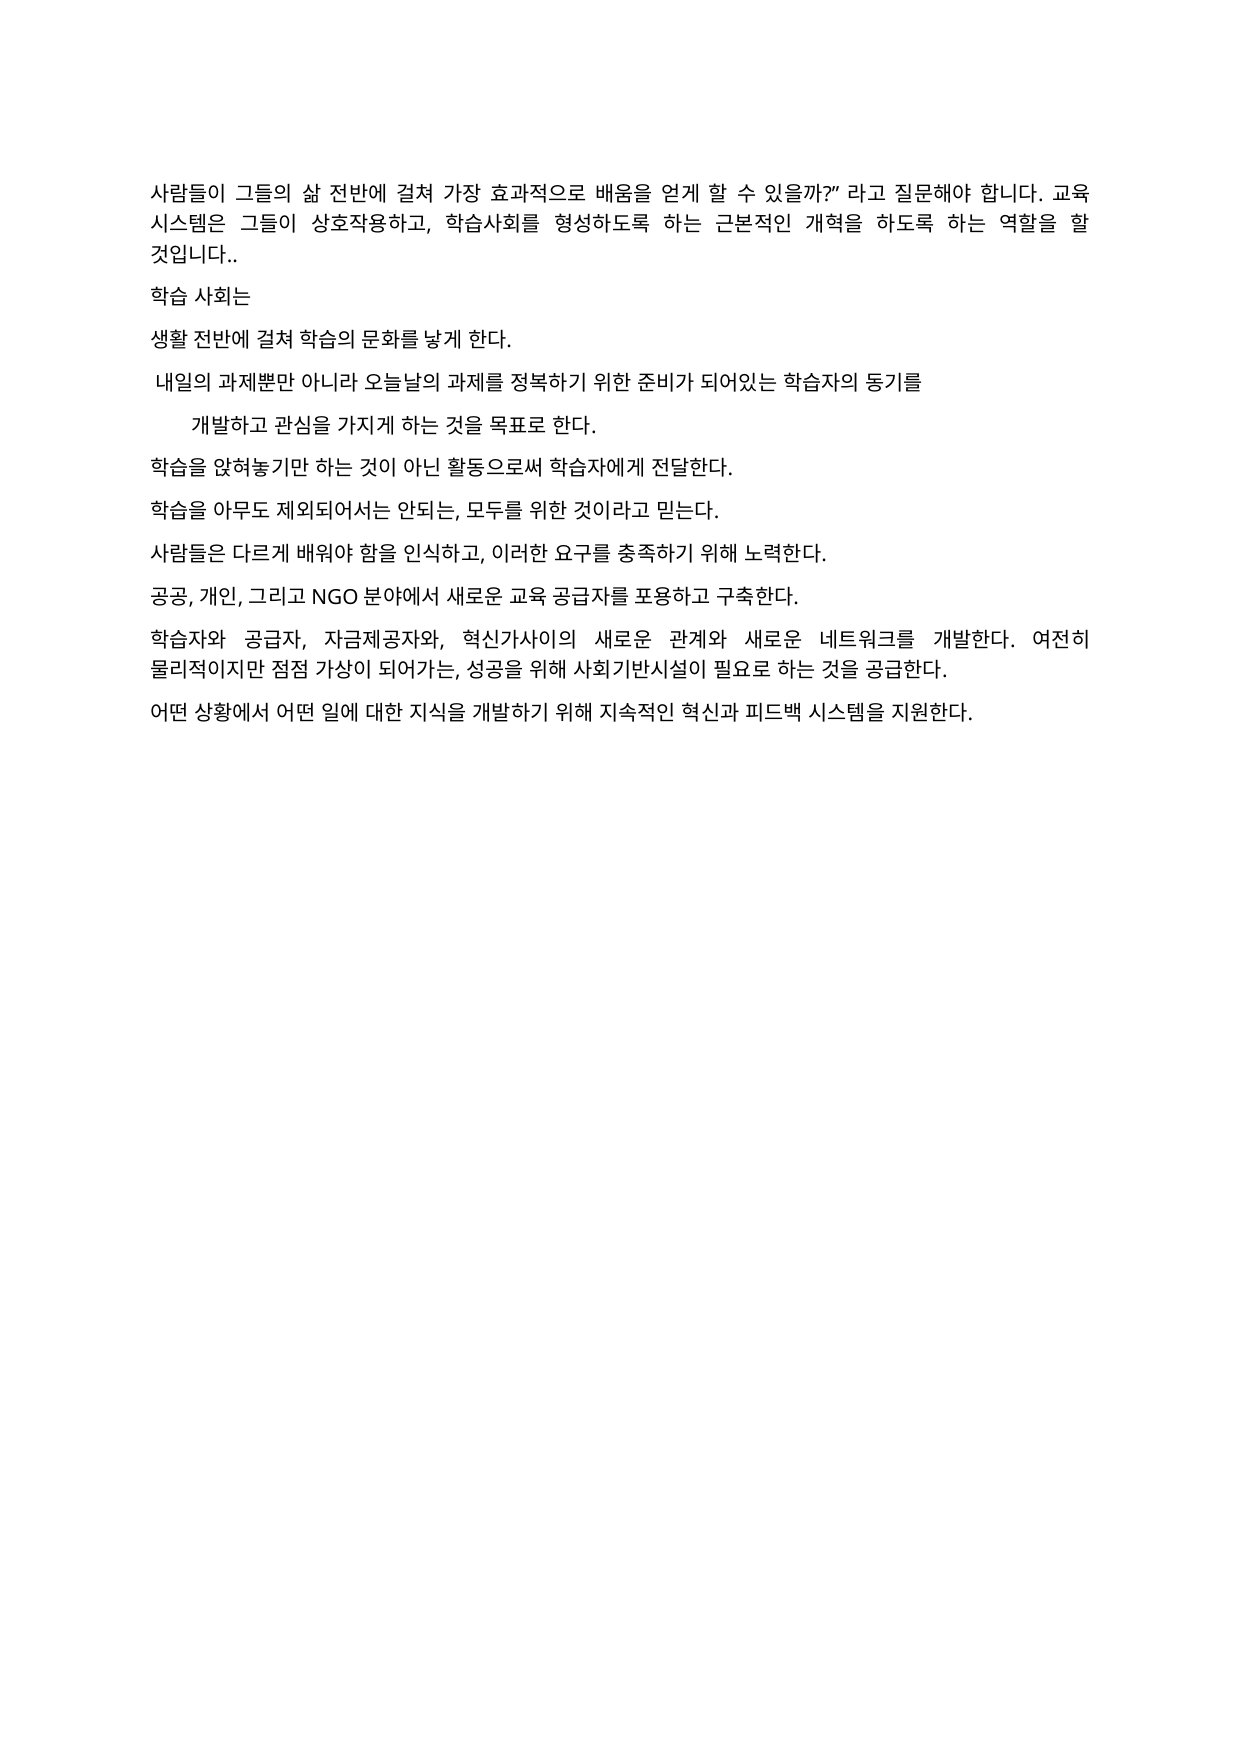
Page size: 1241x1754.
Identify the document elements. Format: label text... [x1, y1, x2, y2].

text 사람들은 다르게 배워야 함을 인식하고, 이러한 요구를 충족하기 위해 노력한다. [150, 537, 1090, 568]
text 학습을 아무도 제외되어서는 안되는, 모두를 위한 것이라고 믿는다. [150, 494, 1090, 525]
text 학습자와 공급자, 자금제공자와, 혁신가사이의 새로운 관계와 새로운 네트워크를 개발한다. 여전히 물리적이지만 점점 가상이 되어가는, 성공을 위해 사회기반시설이 필요로 하는 것을 공급한다. [150, 623, 1090, 683]
text 학습을 앉혀놓기만 하는 것이 아닌 활동으로써 학습자에게 전달한다. [150, 452, 1090, 482]
text 개발하고 관심을 가지게 하는 것을 목표로 한다. [150, 409, 1090, 439]
text 어떤 상황에서 어떤 일에 대한 지식을 개발하기 위해 지속적인 혁신과 피드백 시스템을 지원한다. [150, 696, 1090, 726]
text 학습 사회는 [150, 281, 1090, 311]
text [150, 177, 1090, 268]
text 생활 전반에 걸쳐 학습의 문화를 낳게 한다. [150, 323, 1090, 354]
text 내일의 과제뿐만 아니라 오늘날의 과제를 정복하기 위한 준비가 되어있는 학습자의 동기를 [150, 366, 1090, 396]
text 공공, 개인, 그리고 NGO 분야에서 새로운 교육 공급자를 포용하고 구축한다. [150, 580, 1090, 610]
